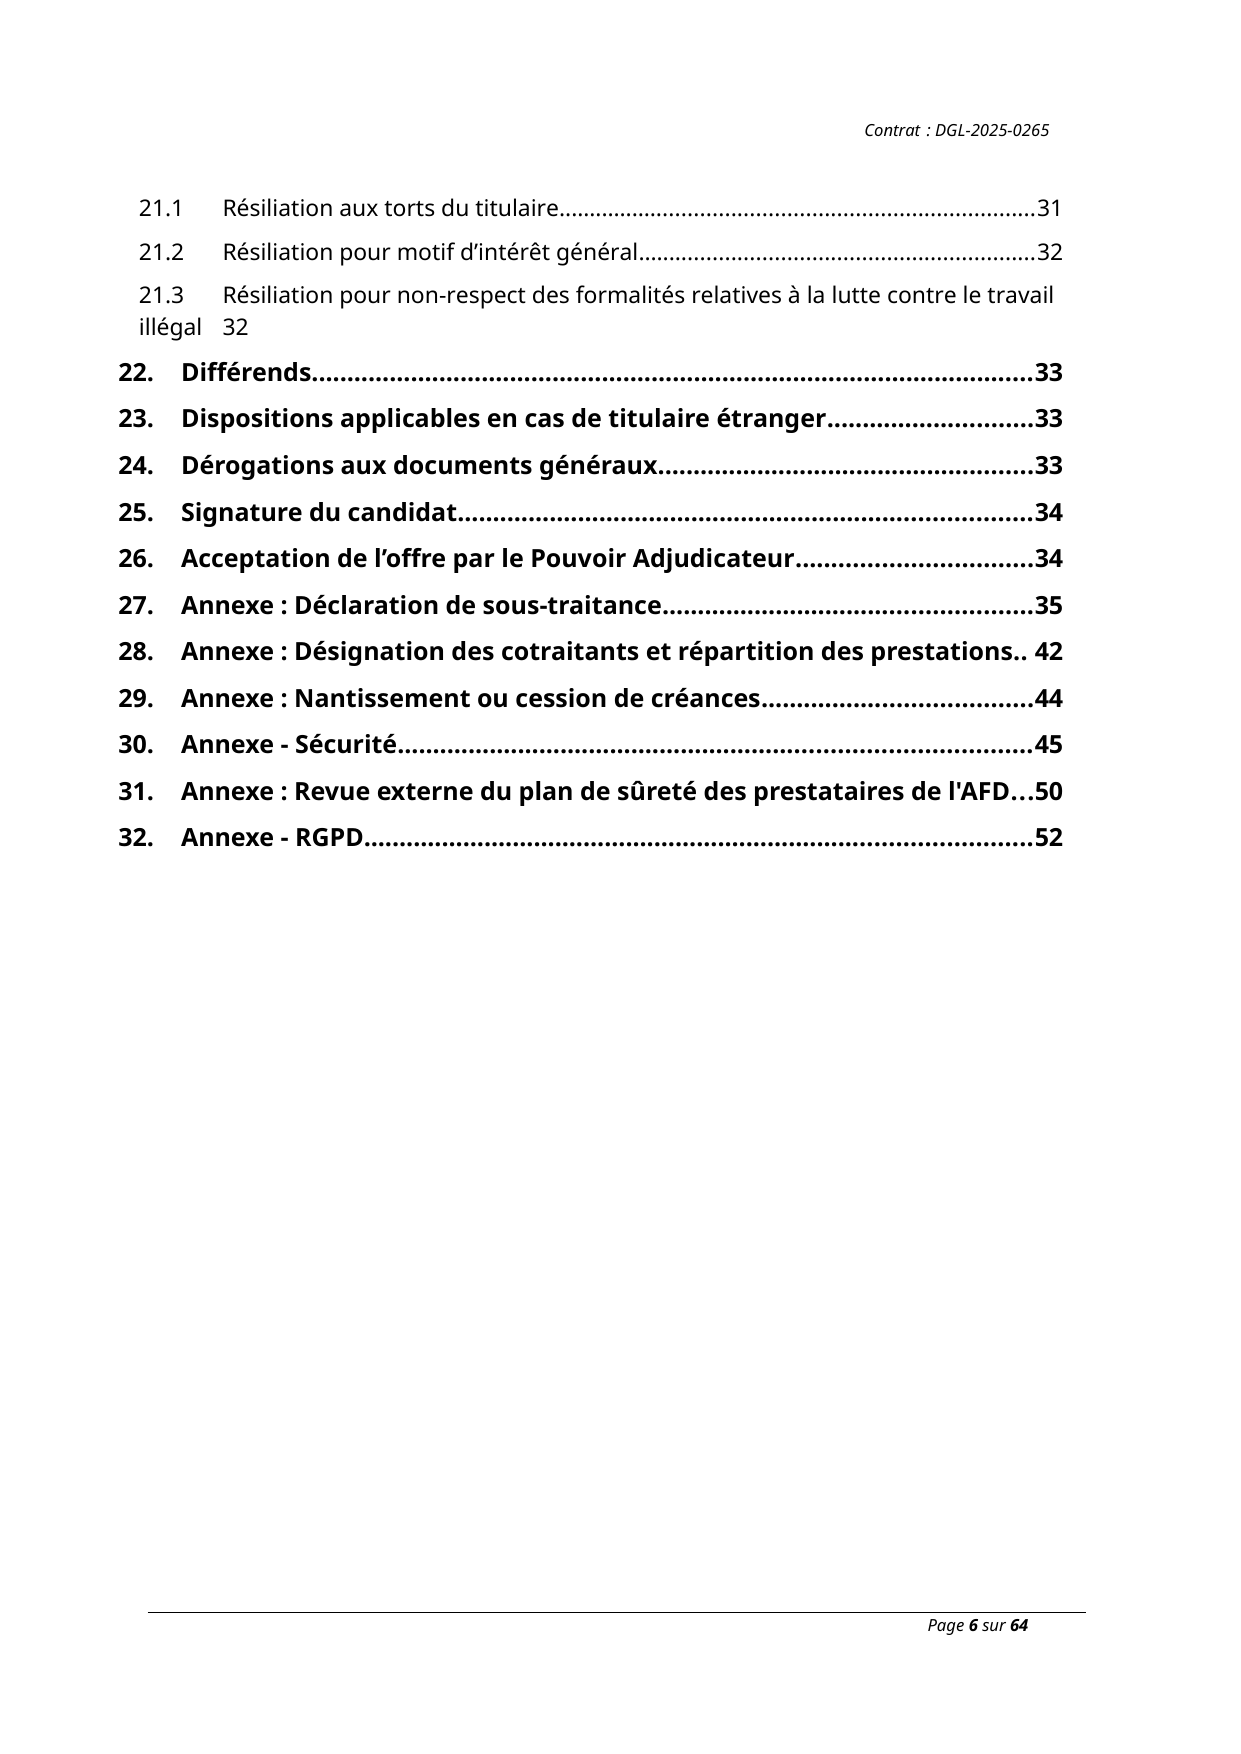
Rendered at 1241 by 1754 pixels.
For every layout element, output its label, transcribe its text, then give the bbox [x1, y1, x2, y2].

text 28. Annexe : Désignation des cotraitants et répartition des prestations. 42 [118, 634, 1122, 668]
text 24. Dérogations aux documents généraux 33 [118, 448, 1122, 482]
text 26. Acceptation de l’offre par le Pouvoir Adjudicateur 34 [118, 541, 1122, 575]
text 27. Annexe : Déclaration de sous-traitance 35 [118, 587, 1122, 621]
text 31. Annexe : Revue externe du plan de sûreté des prestataires de l'AFD 50 [118, 773, 1122, 808]
text 21.1 Résiliation aux torts du titulaire 31 [139, 192, 1122, 223]
text 23. Dispositions applicables en cas de titulaire étranger 33 [118, 401, 1122, 435]
text 32. Annexe - RGPD 52 [118, 820, 1122, 854]
text 29. Annexe : Nantissement ou cession de créances 44 [118, 680, 1122, 714]
text 21.3 Résiliation pour non-respect des formalités relatives à la lutte contre le travail illégal 32 [139, 279, 1122, 342]
text 22. Différends 33 [118, 354, 1122, 388]
text 30. Annexe - Sécurité 45 [118, 727, 1122, 761]
text 21.2 Résiliation pour motif d’intérêt général 32 [139, 236, 1122, 267]
text 25. Signature du candidat 34 [118, 494, 1122, 528]
